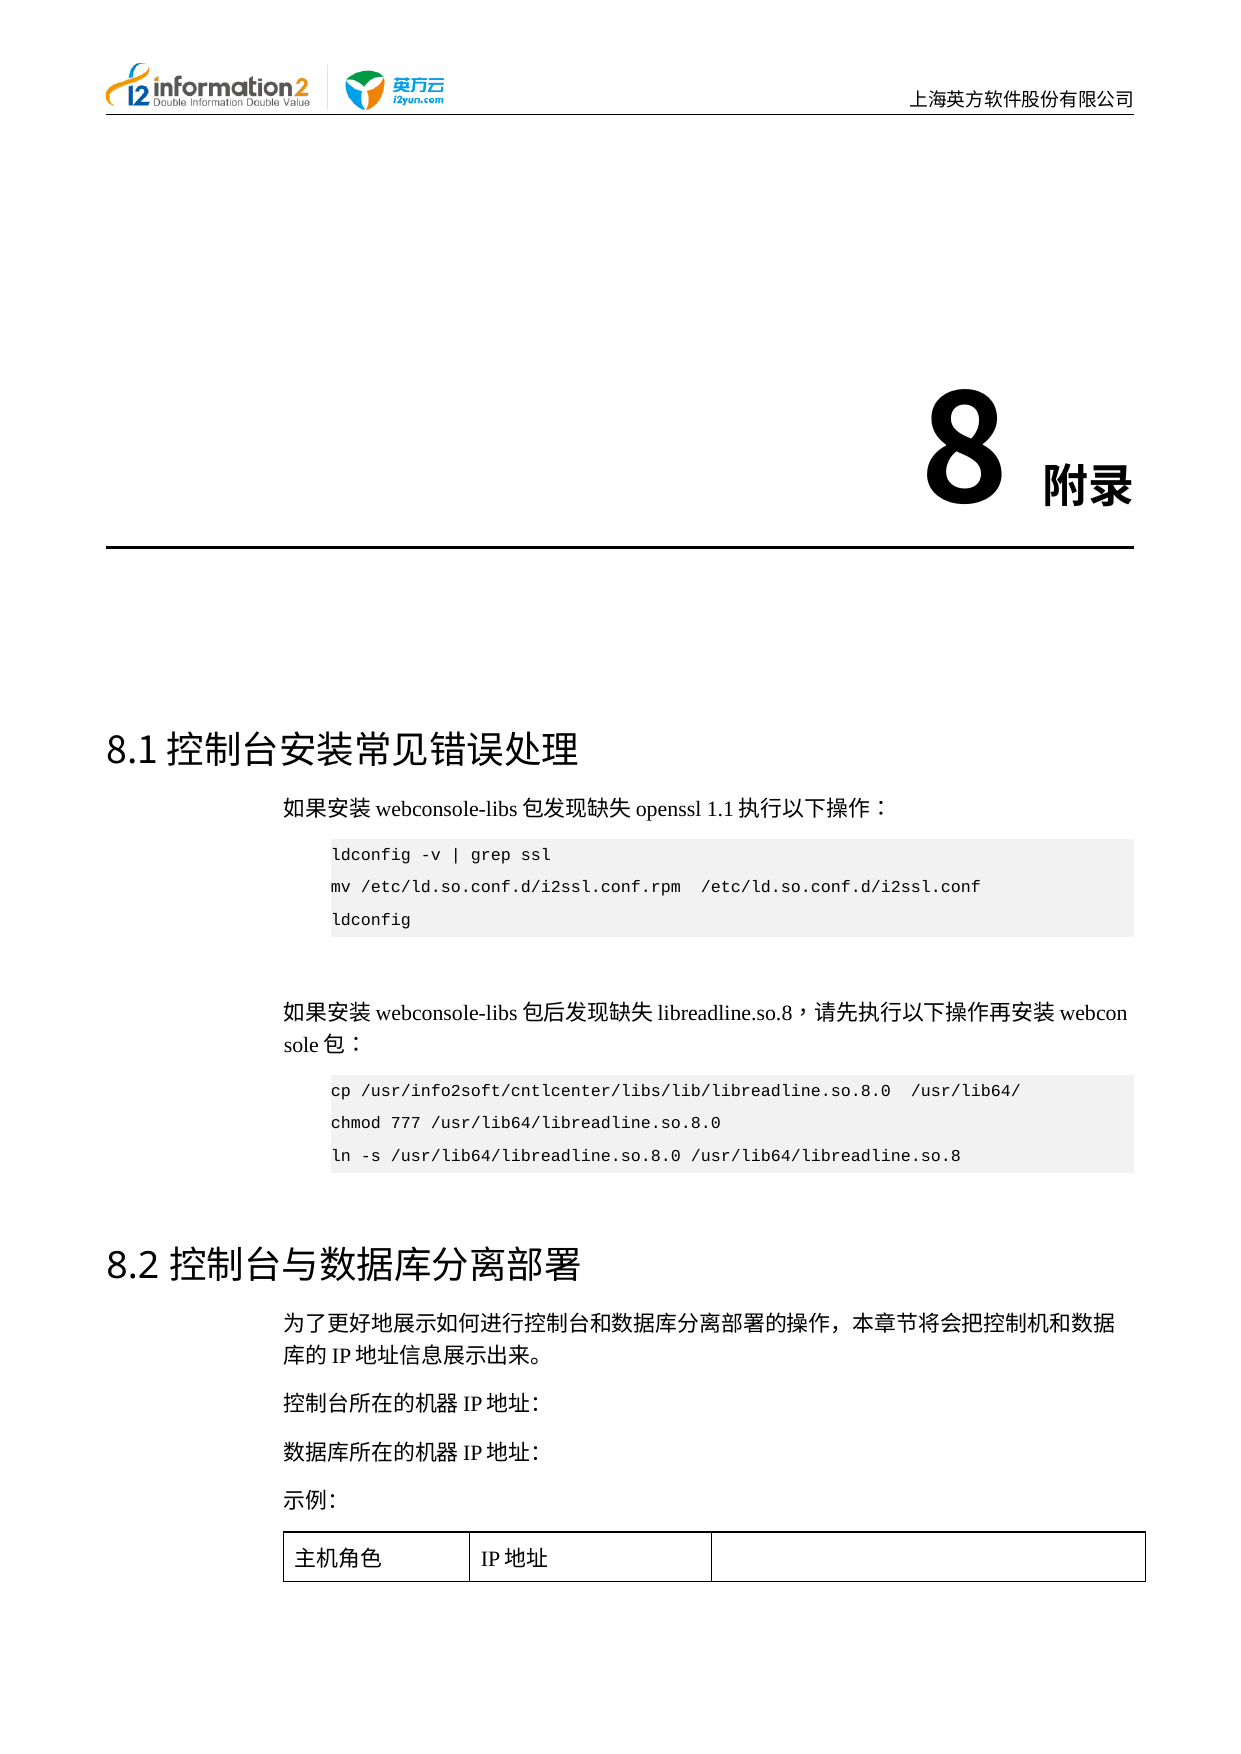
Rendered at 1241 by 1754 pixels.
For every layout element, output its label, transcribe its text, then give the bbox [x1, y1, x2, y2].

text 如果安装webconsole-libs包发现缺失openssl 1.1执行以下操作： [283, 791, 1134, 823]
text ln -s /usr/lib64/libreadline.so.8.0 /usr/lib64/libreadline.so.8 [331, 1140, 1134, 1173]
text chmod 777 /usr/lib64/libreadline.so.8.0 [331, 1108, 1134, 1140]
text mv /etc/ld.so.conf.d/i2ssl.conf.rpm /etc/ld.so.conf.d/i2ssl.conf [331, 872, 1134, 904]
table_header 主机角色 [284, 1533, 469, 1581]
text 如果安装webconsole-libs包后发现缺失libreadline.so.8，请先执行以下操作再安装webconsole包： [283, 995, 1134, 1059]
text ldconfig [331, 904, 1134, 937]
picture [105, 52, 444, 110]
table_header IP地址 [470, 1533, 711, 1581]
text 控制台所在的机器IP地址： [283, 1386, 1134, 1418]
picture [432, 85, 444, 90]
table_header [712, 1533, 1145, 1581]
text 示例： [283, 1483, 1134, 1515]
text cp /usr/info2soft/cntlcenter/libs/lib/libreadline.so.8.0 /usr/lib64/ [331, 1075, 1134, 1108]
text 为了更好地展示如何进行控制台和数据库分离部署的操作，本章节将会把控制机和数据库的IP地址信息展示出来。 [283, 1306, 1134, 1370]
text 附录 [106, 329, 1134, 546]
text ldconfig -v | grep ssl [331, 839, 1134, 872]
text 数据库所在的机器IP地址： [283, 1435, 1134, 1466]
text 控制台安装常见错误处理 [106, 720, 1134, 774]
text 控制台与数据库分离部署 [106, 1235, 1134, 1290]
